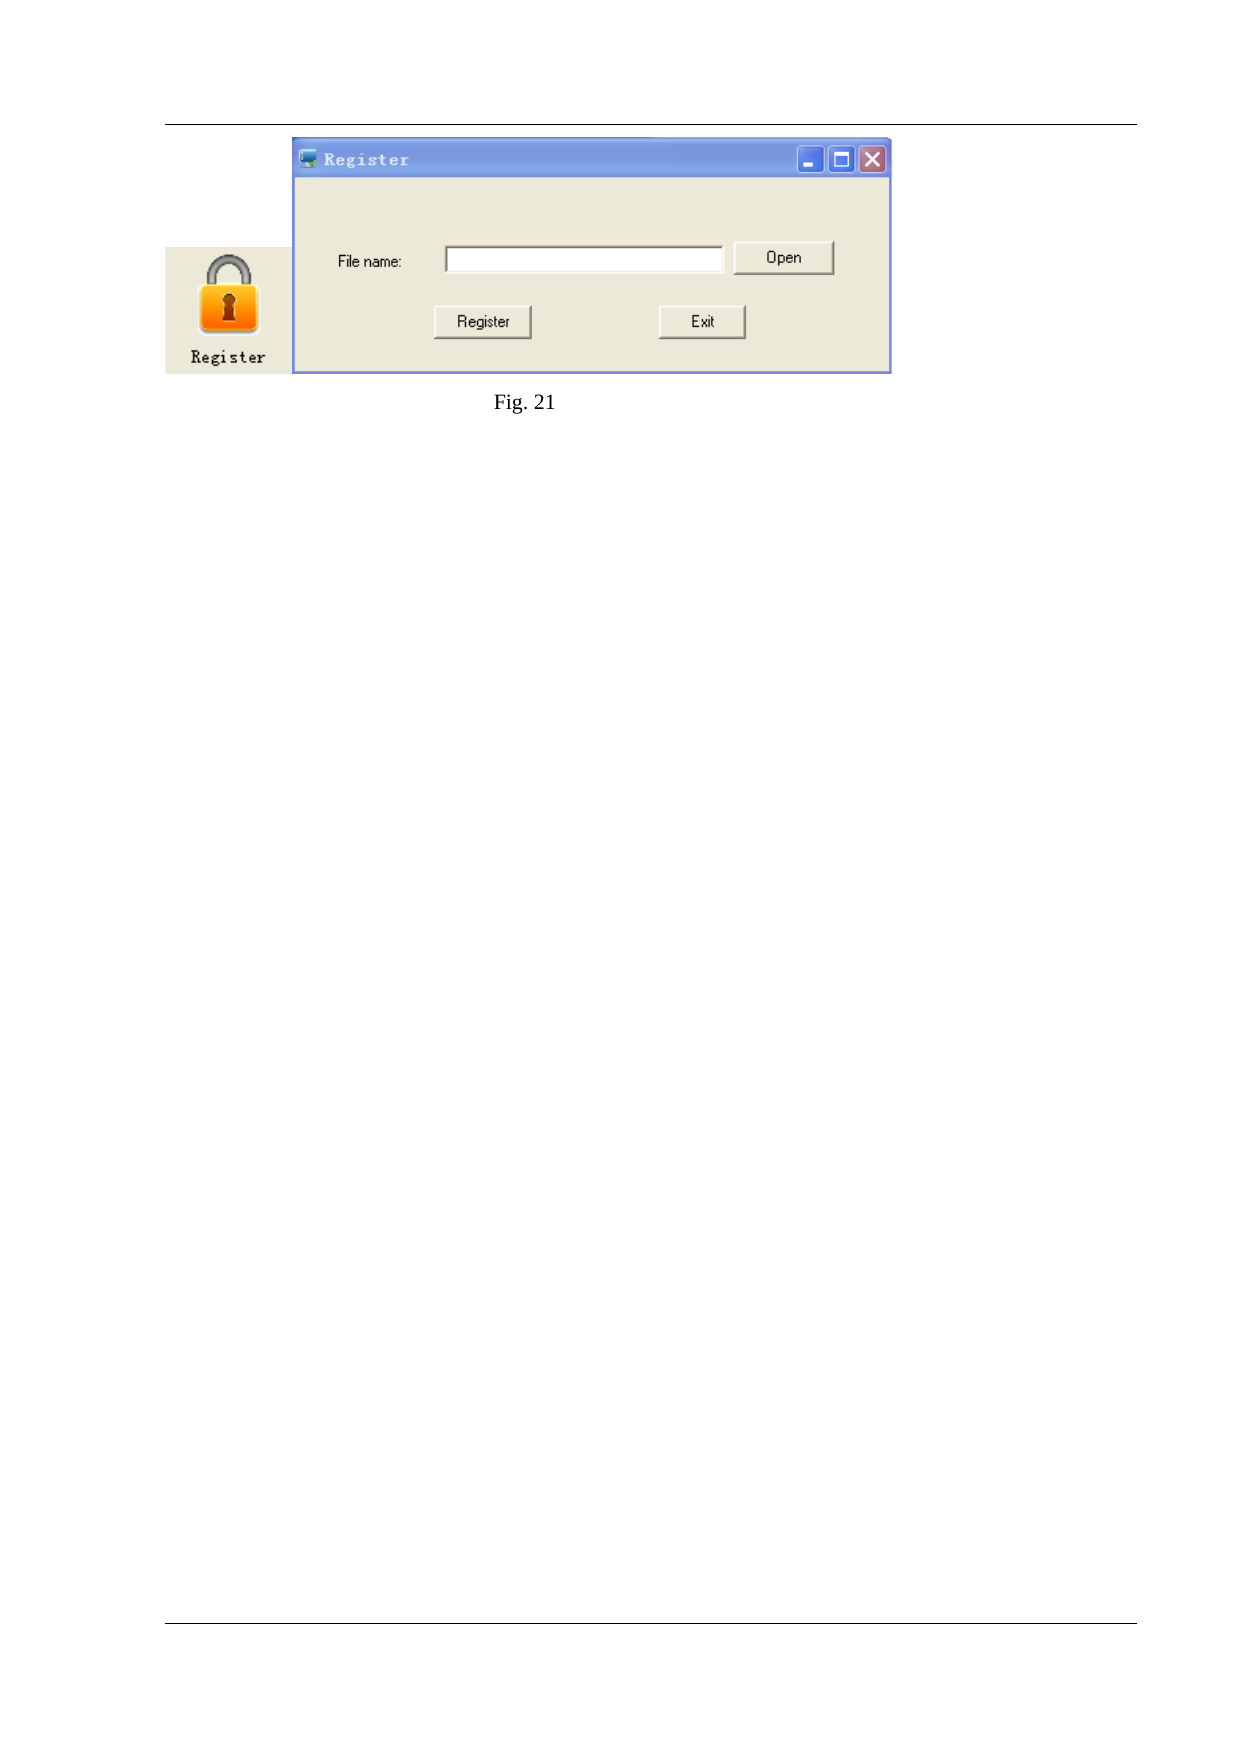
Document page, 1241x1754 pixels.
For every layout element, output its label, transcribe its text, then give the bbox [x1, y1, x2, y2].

picture [165, 137, 892, 374]
text Fig. 21 [165, 386, 1137, 418]
